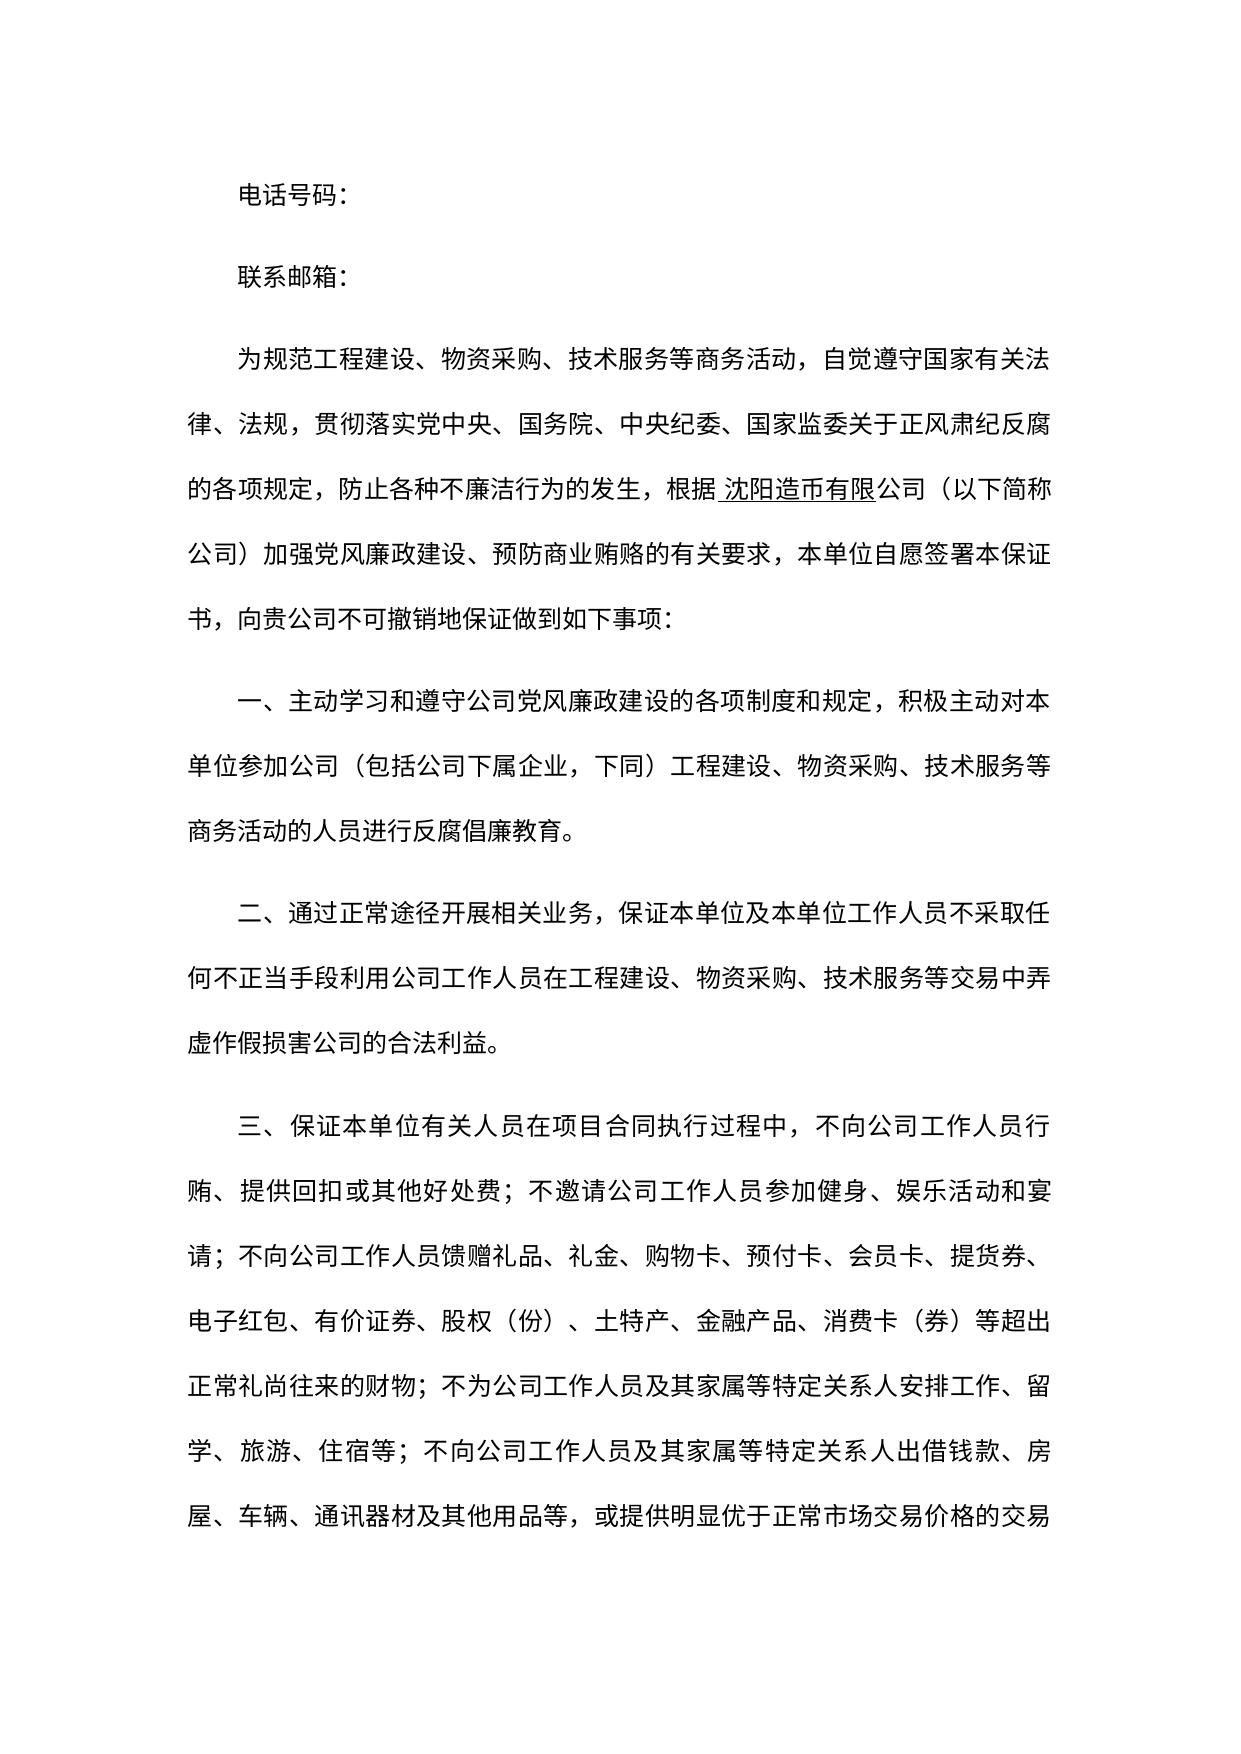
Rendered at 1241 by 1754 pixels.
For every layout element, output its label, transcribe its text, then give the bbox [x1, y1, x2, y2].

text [187, 1093, 1053, 1548]
text 为规范工程建设、物资采购、技术服务等商务活动，自觉遵守国家有关法律、法规，贯彻落实党中央、国务院、中央纪委、国家监委关于正风肃纪反腐的各项规定，防止各种不廉洁行为的发生，根据 沈阳造币有限公司（以下简称公司）加强党风廉政建设、预防商业贿赂的有关要求，本单位自愿签署本保证书，向贵公司不可撤销地保证做到如下事项： [187, 326, 1053, 651]
text 联系邮箱： [187, 244, 1053, 309]
text 二、通过正常途径开展相关业务，保证本单位及本单位工作人员不采取任何不正当手段利用公司工作人员在工程建设、物资采购、技术服务等交易中弄虚作假损害公司的合法利益。 [187, 881, 1053, 1076]
text 一、主动学习和遵守公司党风廉政建设的各项制度和规定，积极主动对本单位参加公司（包括公司下属企业，下同）工程建设、物资采购、技术服务等商务活动的人员进行反腐倡廉教育。 [187, 668, 1053, 863]
text 电话号码： [187, 162, 1053, 227]
